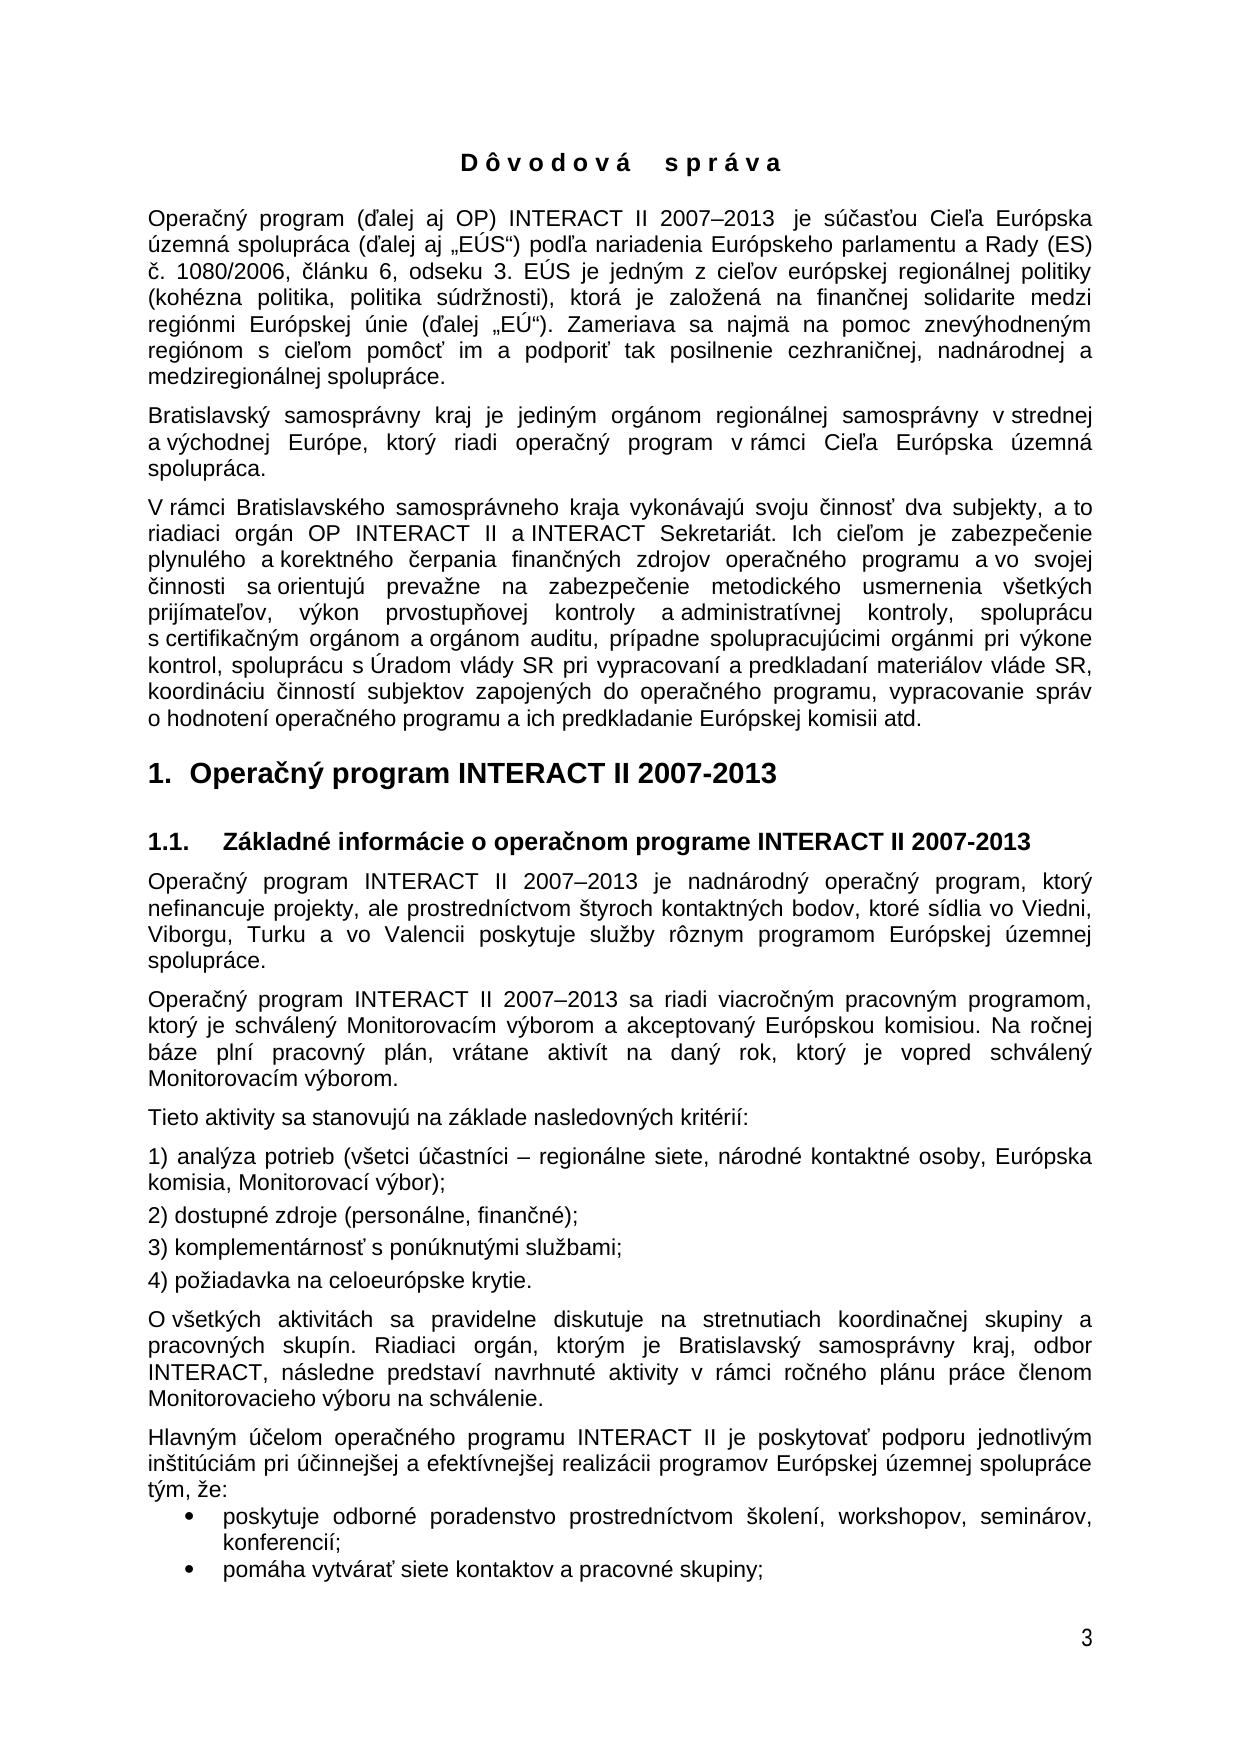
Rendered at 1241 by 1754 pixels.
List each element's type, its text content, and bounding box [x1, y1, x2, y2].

text Bratislavský samosprávny kraj je jediným orgánom regionálnej samosprávny v strednej a východnej Európe, ktorý riadi operačný program v rámci Cieľa Európska územná spolupráca. [148, 402, 1093, 481]
text Hlavným účelom operačného programu INTERACT II je poskytovať podporu jednotlivým inštitúciám pri účinnejšej a efektívnejšej realizácii programov Európskej územnej spolupráce tým, že: [148, 1424, 1093, 1503]
text 1) analýza potrieb (všetci účastníci – regionálne siete, národné kontaktné osoby, Európska komisia, Monitorovací výbor); [148, 1143, 1093, 1196]
subtitle Základné informácie o operačnom programe INTERACT II 2007-2013 [148, 827, 1093, 856]
text D ô v o d o v á s p r á v a [148, 148, 1093, 176]
text Operačný program INTERACT II 2007–2013 sa riadi viacročným pracovným programom, ktorý je schválený Monitorovacím výborom a akceptovaný Európskou komisiou. Na ročnej báze plní pracovný plán, vrátane aktivít na daný rok, ktorý je vopred schválený Monitorovacím výborom. [148, 986, 1093, 1091]
text V rámci Bratislavského samosprávneho kraja vykonávajú svoju činnosť dva subjekty, a to riadiaci orgán OP INTERACT II a INTERACT Sekretariát. Ich cieľom je zabezpečenie plynulého a korektného čerpania finančných zdrojov operačného programu a vo svojej činnosti sa orientujú prevažne na zabezpečenie metodického usmernenia všetkých prijímateľov, výkon prvostupňovej kontroly a administratívnej kontroly, spoluprácu s certifikačným orgánom a orgánom auditu, prípadne spolupracujúcimi orgánmi pri výkone kontrol, spoluprácu s Úradom vlády SR pri vypracovaní a predkladaní materiálov vláde SR, koordináciu činností subjektov zapojených do operačného programu, vypracovanie správ o hodnotení operačného programu a ich predkladanie Európskej komisii atd. [148, 494, 1093, 731]
text Operačný program (ďalej aj OP) INTERACT II 2007–2013 je súčasťou Cieľa Európska územná spolupráca (ďalej aj „EÚS“) podľa nariadenia Európskeho parlamentu a Rady (ES) č. 1080/2006, článku 6, odseku 3. EÚS je jedným z cieľov európskej regionálnej politiky (kohézna politika, politika súdržnosti), ktorá je založená na finančnej solidarite medzi regiónmi Európskej únie (ďalej „EÚ“). Zameriava sa najmä na pomoc znevýhodneným regiónom s cieľom pomôcť im a podporiť tak posilnenie cezhraničnej, nadnárodnej a medziregionálnej spolupráce. [148, 205, 1093, 389]
list pomáha vytvárať siete kontaktov a pracovné skupiny; [185, 1556, 1093, 1582]
text Tieto aktivity sa stanovujú na základe nasledovných kritérií: [148, 1104, 1093, 1130]
text 4) požiadavka na celoeurópske krytie. [148, 1267, 1093, 1293]
text 3) komplementárnosť s ponúknutými službami; [148, 1234, 1093, 1261]
text Operačný program INTERACT II 2007–2013 je nadnárodný operačný program, ktorý nefinancuje projekty, ale prostredníctvom štyroch kontaktných bodov, ktoré sídlia vo Viedni, Viborgu, Turku a vo Valencii poskytuje služby rôznym programom Európskej územnej spolupráce. [148, 868, 1093, 973]
text 2) dostupné zdroje (personálne, finančné); [148, 1202, 1093, 1228]
text O všetkých aktivitách sa pravidelne diskutuje na stretnutiach koordinačnej skupiny a pracovných skupín. Riadiaci orgán, ktorým je Bratislavský samosprávny kraj, odbor INTERACT, následne predstaví navrhnuté aktivity v rámci ročného plánu práce členom Monitorovacieho výboru na schválenie. [148, 1306, 1093, 1411]
subtitle Operačný program INTERACT II 2007-2013 [148, 756, 1093, 789]
list poskytuje odborné poradenstvo prostredníctvom školení, workshopov, seminárov, konferencií; [185, 1503, 1093, 1556]
